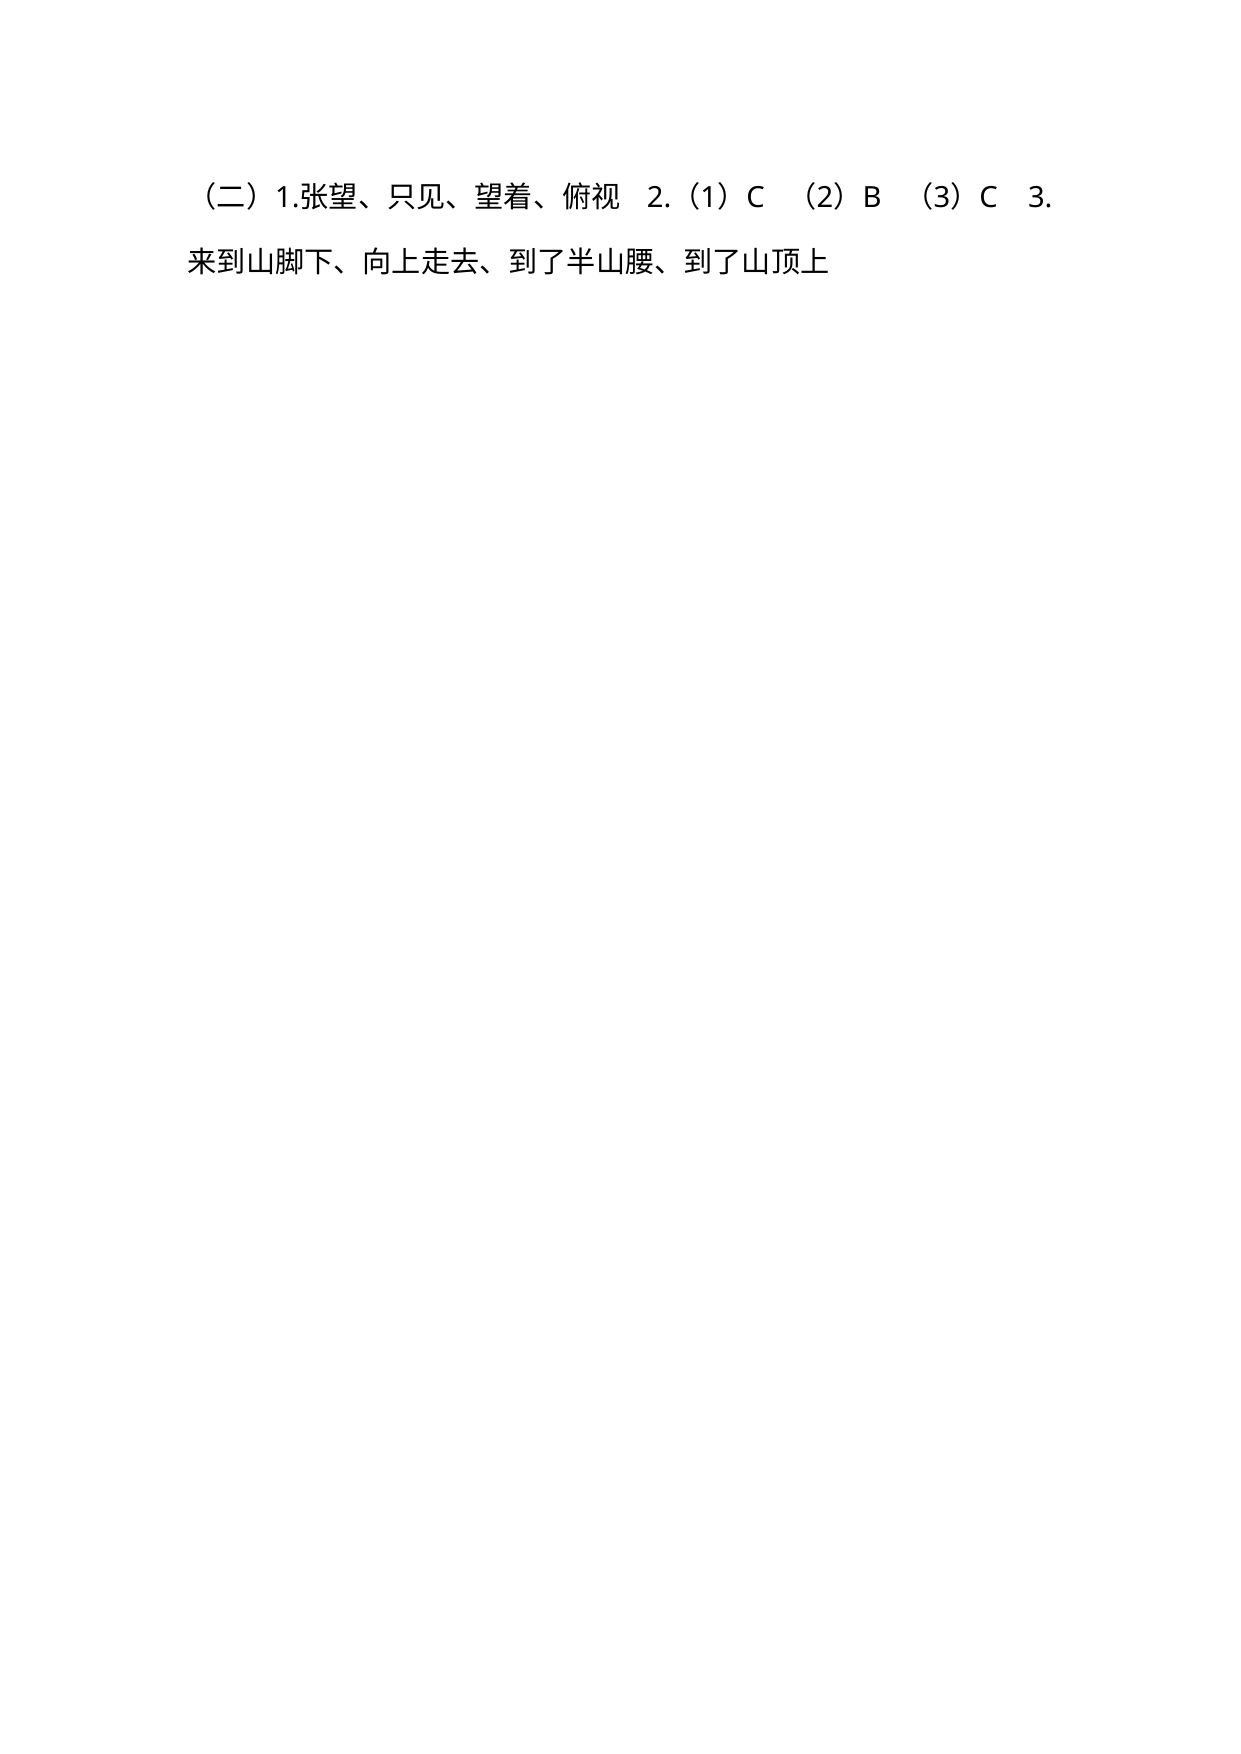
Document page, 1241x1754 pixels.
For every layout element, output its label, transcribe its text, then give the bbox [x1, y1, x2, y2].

list （二）1.张望、只见、望着、俯视 2.（1）C （2）B （3）C 3.来到山脚下、向上走去、到了半山腰、到了山顶上 [187, 162, 1053, 292]
